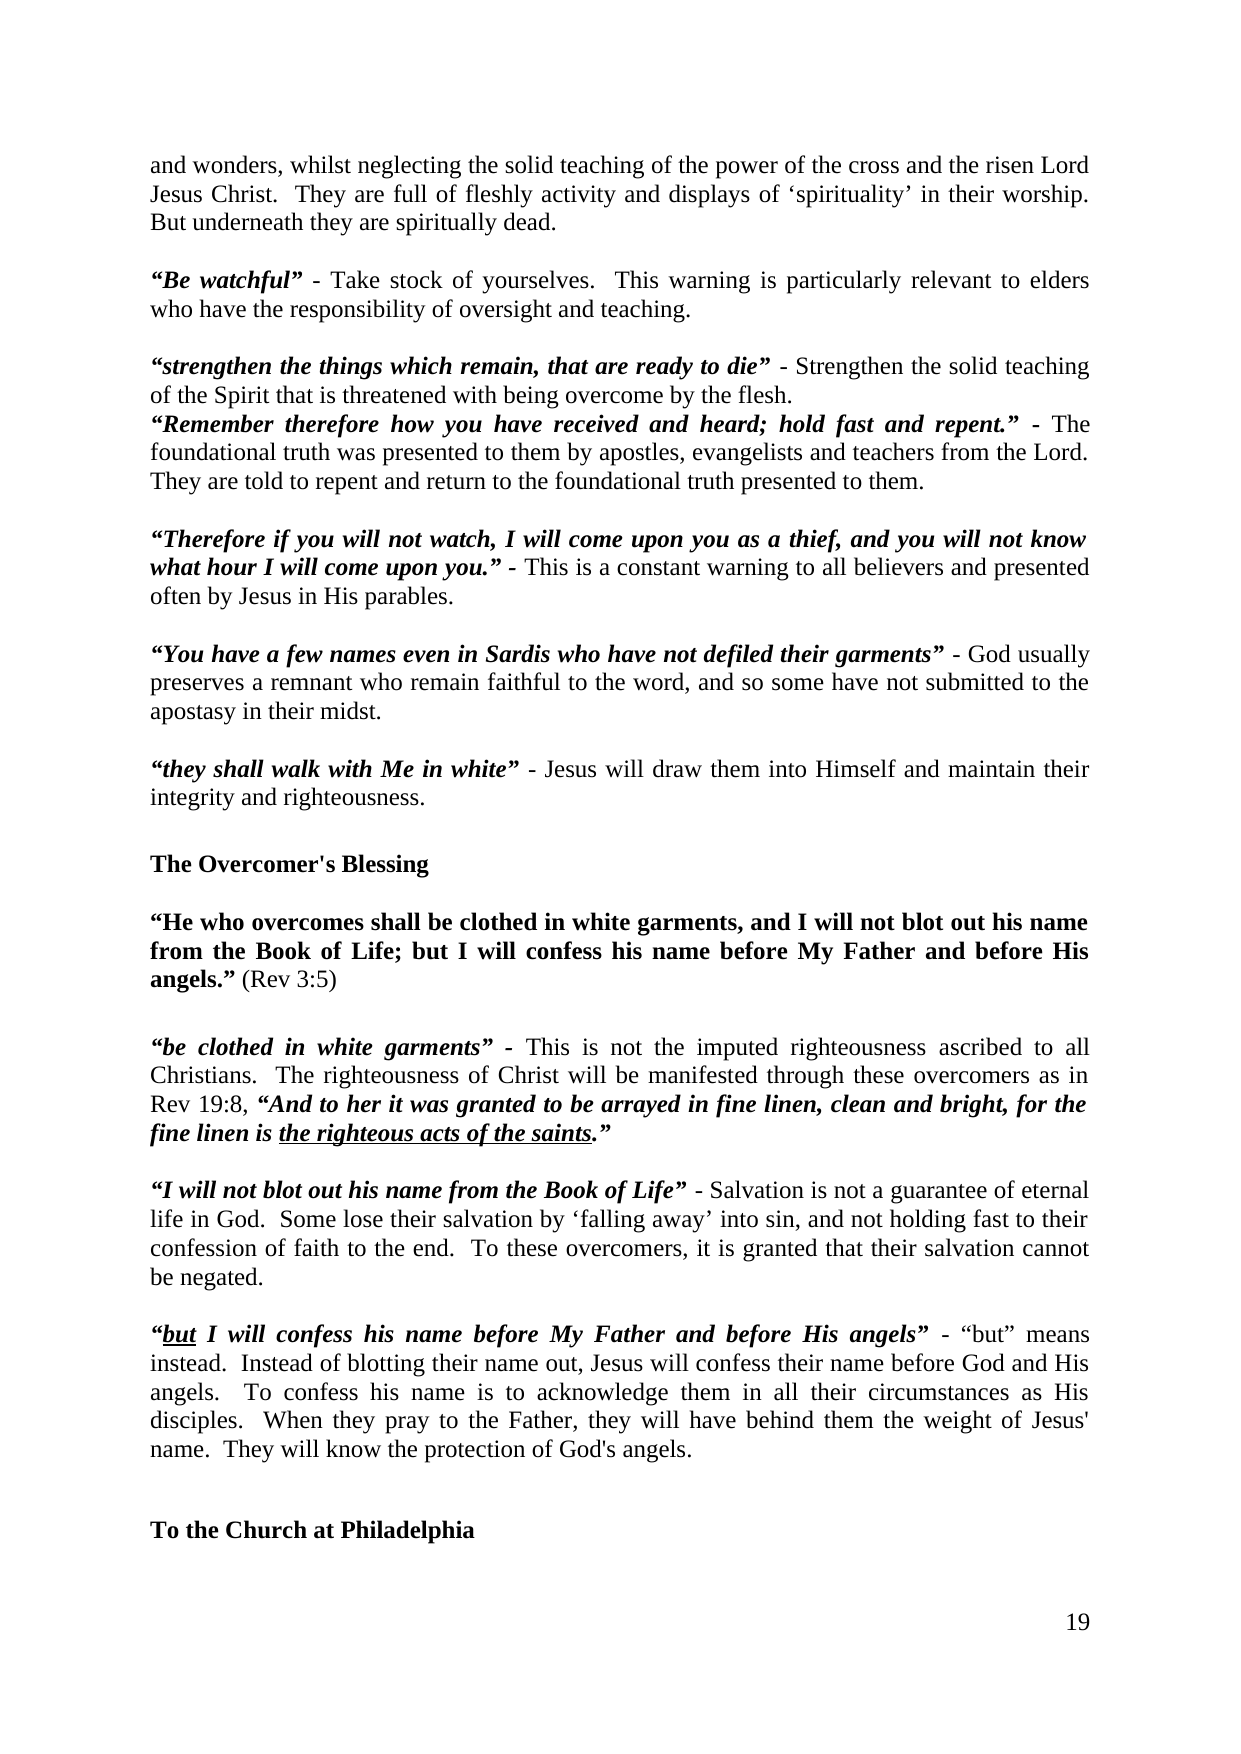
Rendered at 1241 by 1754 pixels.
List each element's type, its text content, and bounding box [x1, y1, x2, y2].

text “You have a few names even in Sardis who have not defiled their garments” - God usually preserves a remnant who remain faithful to the word, and so some have not submitted to the apostasy in their midst. [150, 639, 1090, 725]
text To the church at Philadelphia [150, 1516, 1090, 1544]
text “I will not blot out his name from the Book of Life” - Salvation is not a guarantee of eternal life in God. Some lose their salvation by ‘falling away’ into sin, and not holding fast to their confession of faith to the end. To these overcomers, it is granted that their salvation cannot be negated. [150, 1175, 1090, 1290]
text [150, 150, 1090, 236]
text “but I will confess his name before My Father and before His angels” - “but” means instead. Instead of blotting their name out, Jesus will confess their name before God and His angels. To confess his name is to acknowledge them in all their circumstances as His disciples. When they pray to the Father, they will have behind them the weight of Jesus' name. They will know the protection of God's angels. [150, 1319, 1090, 1463]
text “Remember therefore how you have received and heard; hold fast and repent.” - The foundational truth was presented to them by apostles, evangelists and teachers from the Lord. They are told to repent and return to the foundational truth presented to them. [150, 409, 1090, 495]
text “they shall walk with Me in white” - Jesus will draw them into Himself and maintain their integrity and righteousness. [150, 754, 1090, 811]
text “be clothed in white garments” - This is not the imputed righteousness ascribed to all Christians. The righteousness of Christ will be manifested through these overcomers as in Rev 19:8, “And to her it was granted to be arrayed in fine linen, clean and bright, for the fine linen is the righteous acts of the saints.” [150, 1032, 1090, 1147]
text “strengthen the things which remain, that are ready to die” - Strengthen the solid teaching of the Spirit that is threatened with being overcome by the flesh. [150, 351, 1090, 409]
text “He who overcomes shall be clothed in white garments, and I will not blot out his name from the Book of Life; but I will confess his name before My Father and before His angels.” (Rev 3:5) [150, 907, 1090, 993]
text “Be watchful” - Take stock of yourselves. This warning is particularly relevant to elders who have the responsibility of oversight and teaching. [150, 265, 1090, 322]
text “Therefore if you will not watch, I will come upon you as a thief, and you will not know what hour I will come upon you.” - This is a constant warning to all believers and presented often by Jesus in His parables. [150, 524, 1090, 610]
text The Overcomer's Blessing [150, 849, 1090, 878]
